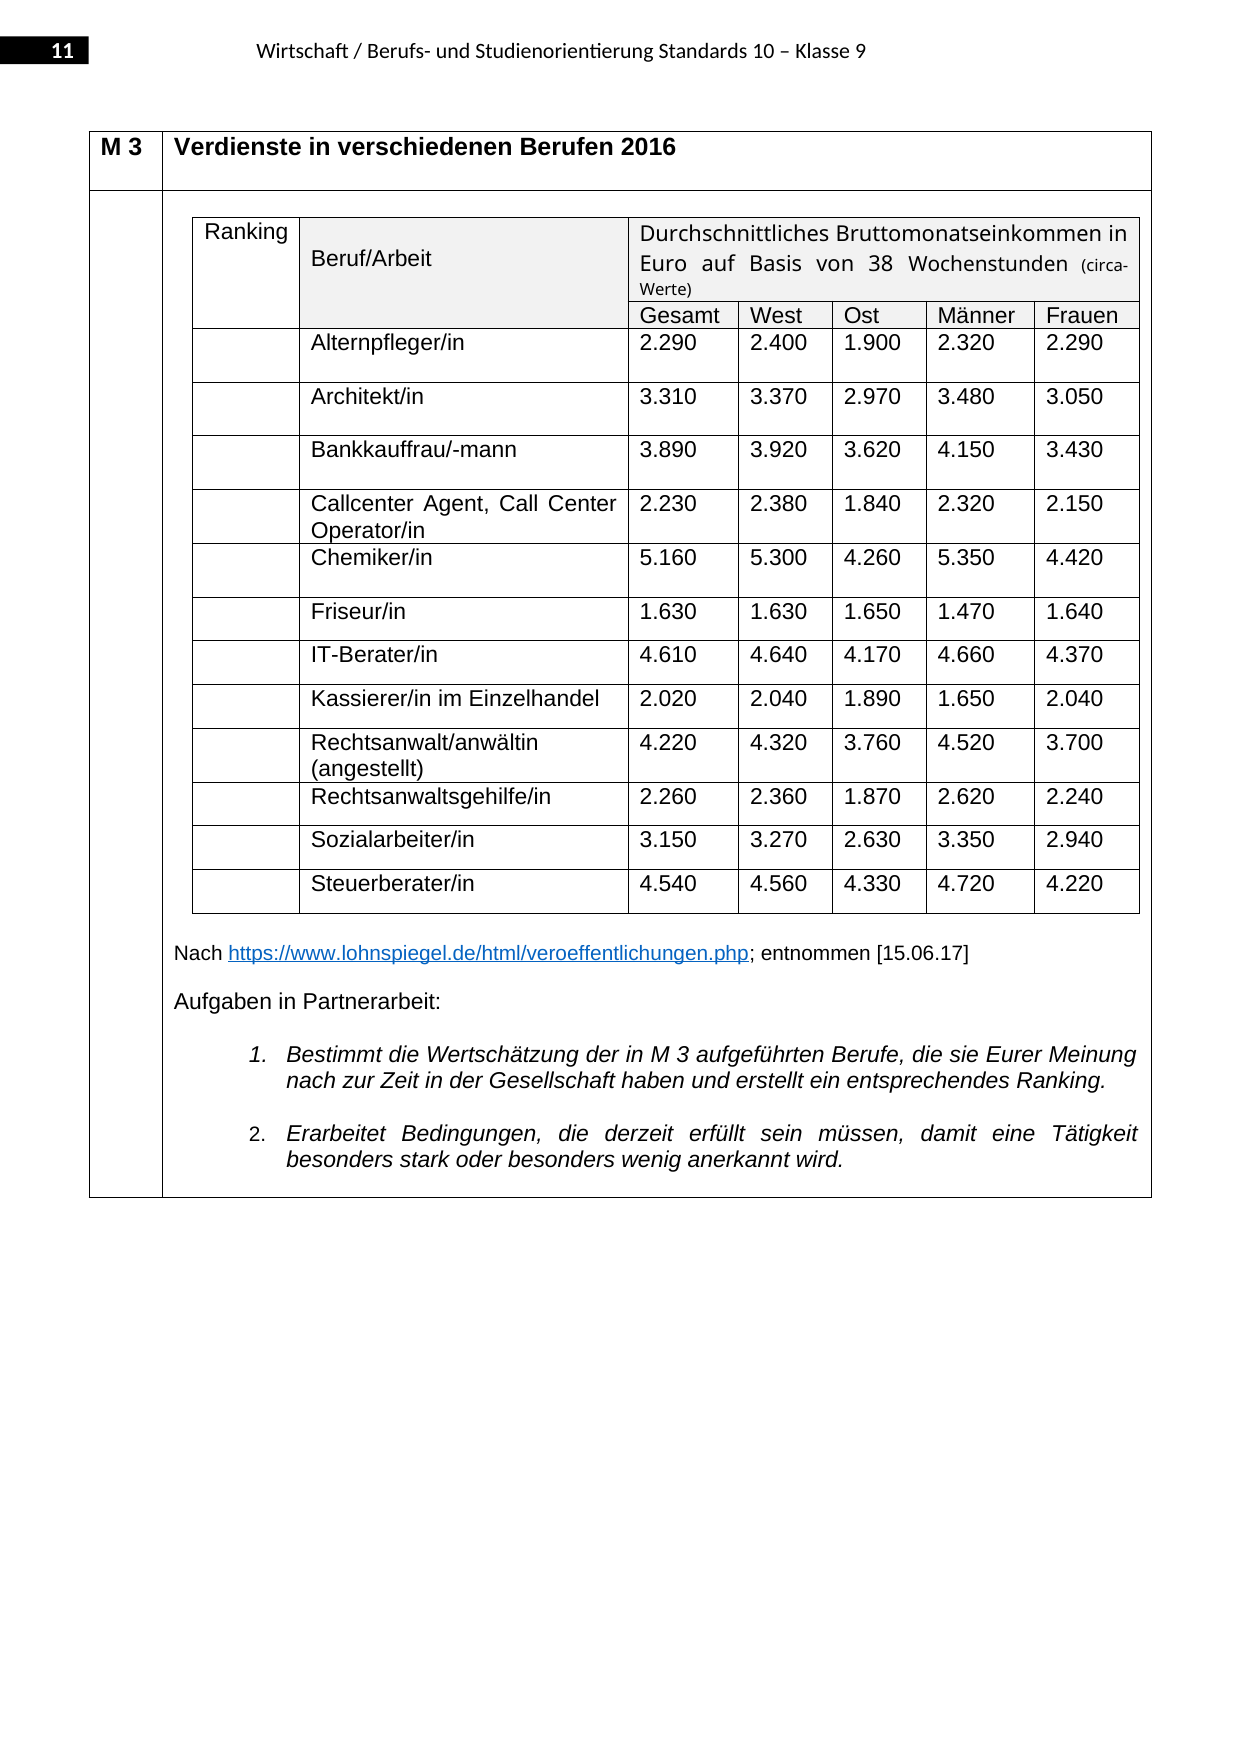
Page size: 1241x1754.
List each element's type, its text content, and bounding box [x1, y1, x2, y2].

table_header Verdienste in verschiedenen Berufen 2016 [163, 132, 1151, 190]
table_cell [90, 191, 162, 1197]
table_header M 3 [90, 132, 162, 190]
table_cell Nach https://www.lohnspiegel.de/html/veroeffentlichungen.php; entnommen [15.06.17] Aufgaben in Partnerarbeit: Bestimmt die Wertschätzung der in M 3 aufgeführten Berufe, die sie Eurer Meinung nach zur Zeit in der Gesellschaft haben und erstellt ein entsprechendes Ranking. Erarbeitet Bedingungen, die derzeit erfüllt sein müssen, damit eine Tätigkeit besonders stark oder besonders wenig anerkannt wird. [163, 191, 1151, 1197]
